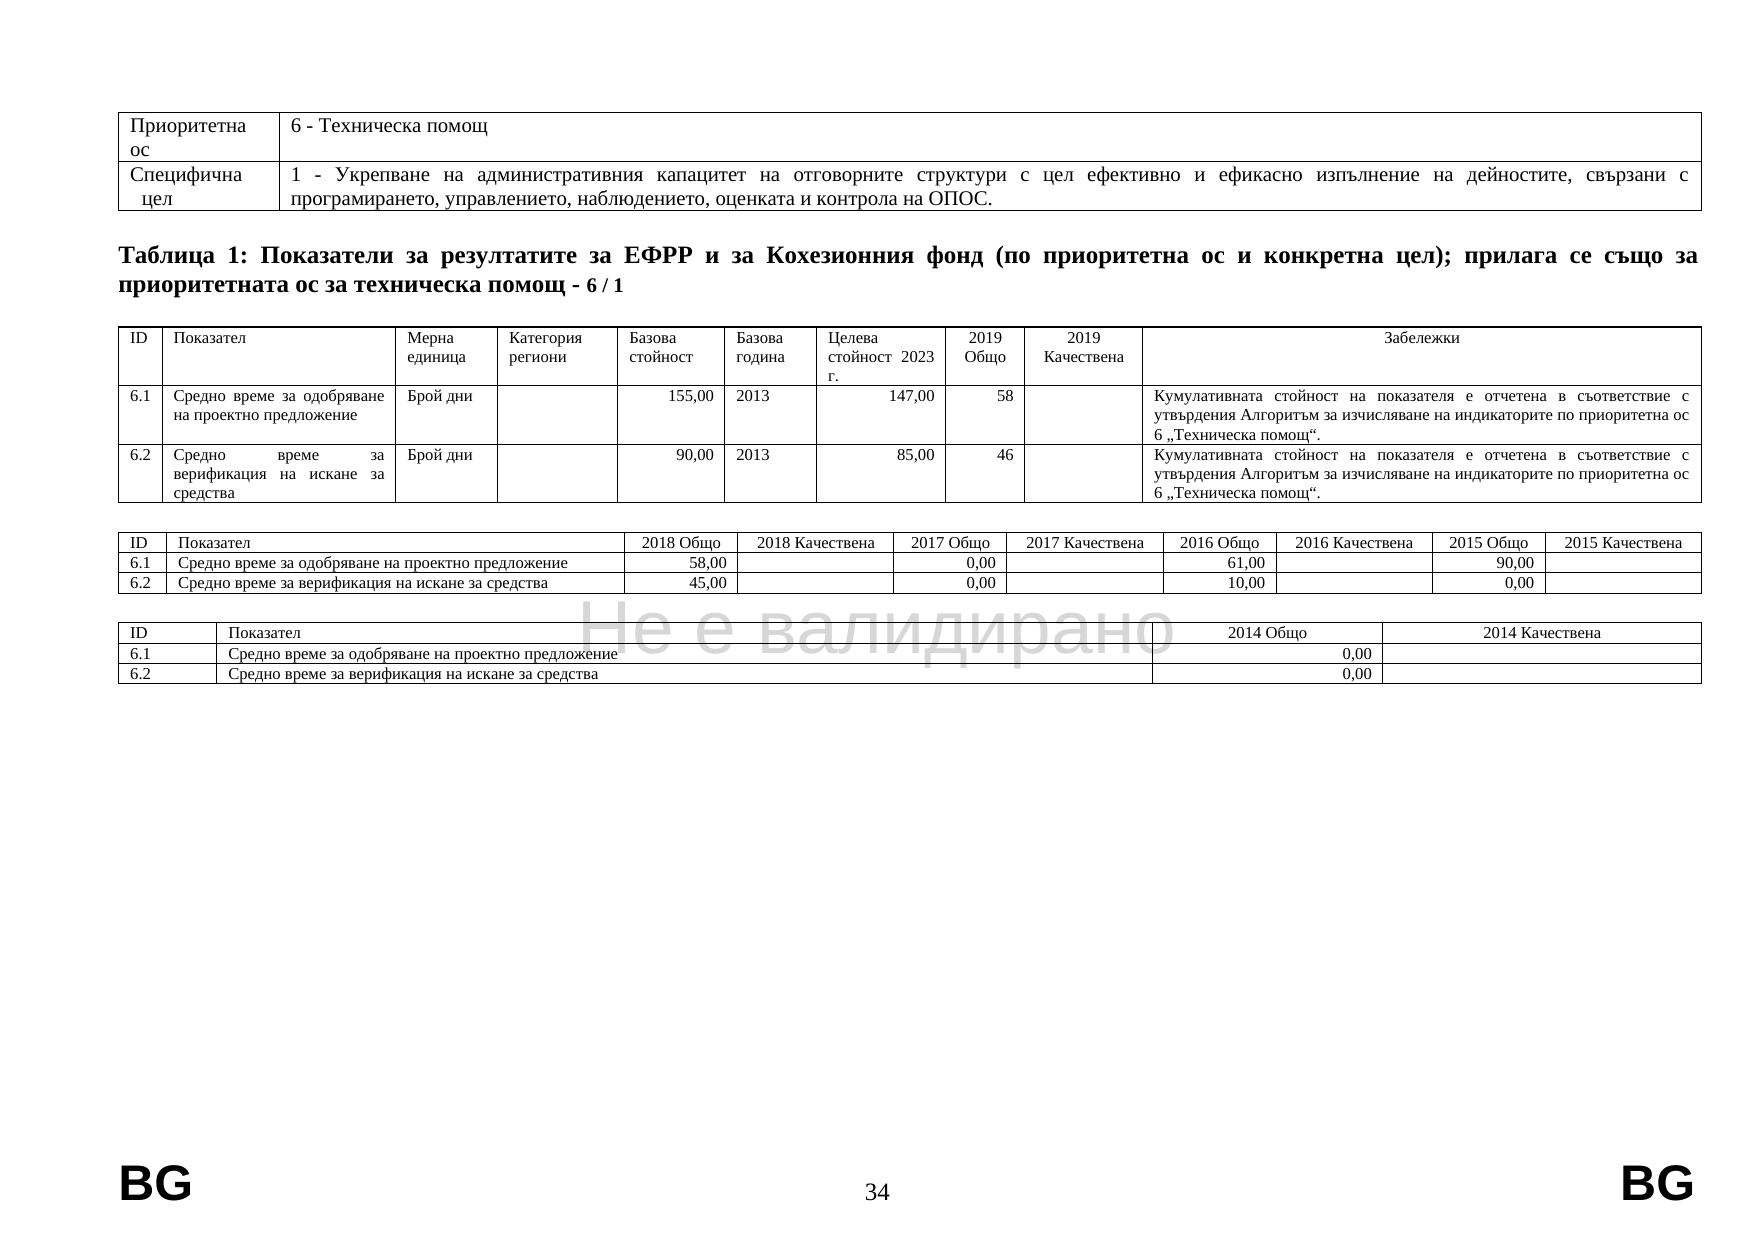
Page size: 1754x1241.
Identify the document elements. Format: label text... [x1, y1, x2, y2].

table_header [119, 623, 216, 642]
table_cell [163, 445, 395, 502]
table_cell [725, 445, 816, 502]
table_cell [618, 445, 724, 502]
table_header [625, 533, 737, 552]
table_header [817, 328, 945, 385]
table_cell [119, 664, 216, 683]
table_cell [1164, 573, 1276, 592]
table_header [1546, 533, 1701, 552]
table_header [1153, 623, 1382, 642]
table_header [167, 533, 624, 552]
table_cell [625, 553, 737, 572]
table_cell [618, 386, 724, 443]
subtitle Таблица 1: Показатели за резултатите за ЕФРР и за Кохезионния фонд (по приоритетна ос и конкретна цел); прилага се също за приоритетната ос за техническа помощ - 6 / 1 [118, 240, 1701, 298]
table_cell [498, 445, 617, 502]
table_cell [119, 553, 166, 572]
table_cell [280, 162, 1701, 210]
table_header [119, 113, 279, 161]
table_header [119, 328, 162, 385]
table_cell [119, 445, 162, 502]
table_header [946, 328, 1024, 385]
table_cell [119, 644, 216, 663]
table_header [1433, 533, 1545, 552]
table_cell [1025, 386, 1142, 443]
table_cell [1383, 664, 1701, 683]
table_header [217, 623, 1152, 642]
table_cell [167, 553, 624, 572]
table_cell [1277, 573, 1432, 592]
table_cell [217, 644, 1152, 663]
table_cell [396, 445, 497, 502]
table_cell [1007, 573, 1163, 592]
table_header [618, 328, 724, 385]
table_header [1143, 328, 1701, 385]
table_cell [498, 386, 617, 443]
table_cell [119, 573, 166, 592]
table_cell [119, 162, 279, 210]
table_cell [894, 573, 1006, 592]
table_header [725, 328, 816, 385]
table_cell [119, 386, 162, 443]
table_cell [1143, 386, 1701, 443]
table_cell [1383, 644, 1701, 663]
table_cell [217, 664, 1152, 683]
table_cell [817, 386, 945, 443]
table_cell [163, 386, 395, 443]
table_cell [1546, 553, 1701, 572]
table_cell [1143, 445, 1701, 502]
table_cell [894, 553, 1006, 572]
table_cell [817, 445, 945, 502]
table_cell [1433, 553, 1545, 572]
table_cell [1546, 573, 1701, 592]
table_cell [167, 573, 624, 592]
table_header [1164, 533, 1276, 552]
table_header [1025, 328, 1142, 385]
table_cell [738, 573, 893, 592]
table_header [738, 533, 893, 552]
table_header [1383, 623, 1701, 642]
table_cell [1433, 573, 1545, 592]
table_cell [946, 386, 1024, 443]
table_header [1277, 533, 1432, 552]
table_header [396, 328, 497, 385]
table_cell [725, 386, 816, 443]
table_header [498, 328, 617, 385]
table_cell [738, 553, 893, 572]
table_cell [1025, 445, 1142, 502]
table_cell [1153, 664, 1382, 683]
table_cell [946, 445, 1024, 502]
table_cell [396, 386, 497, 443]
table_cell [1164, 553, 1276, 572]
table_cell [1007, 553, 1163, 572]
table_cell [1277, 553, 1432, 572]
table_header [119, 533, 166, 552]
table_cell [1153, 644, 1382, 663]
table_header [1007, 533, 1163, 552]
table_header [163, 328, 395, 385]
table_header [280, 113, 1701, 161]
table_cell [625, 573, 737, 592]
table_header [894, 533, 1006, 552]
